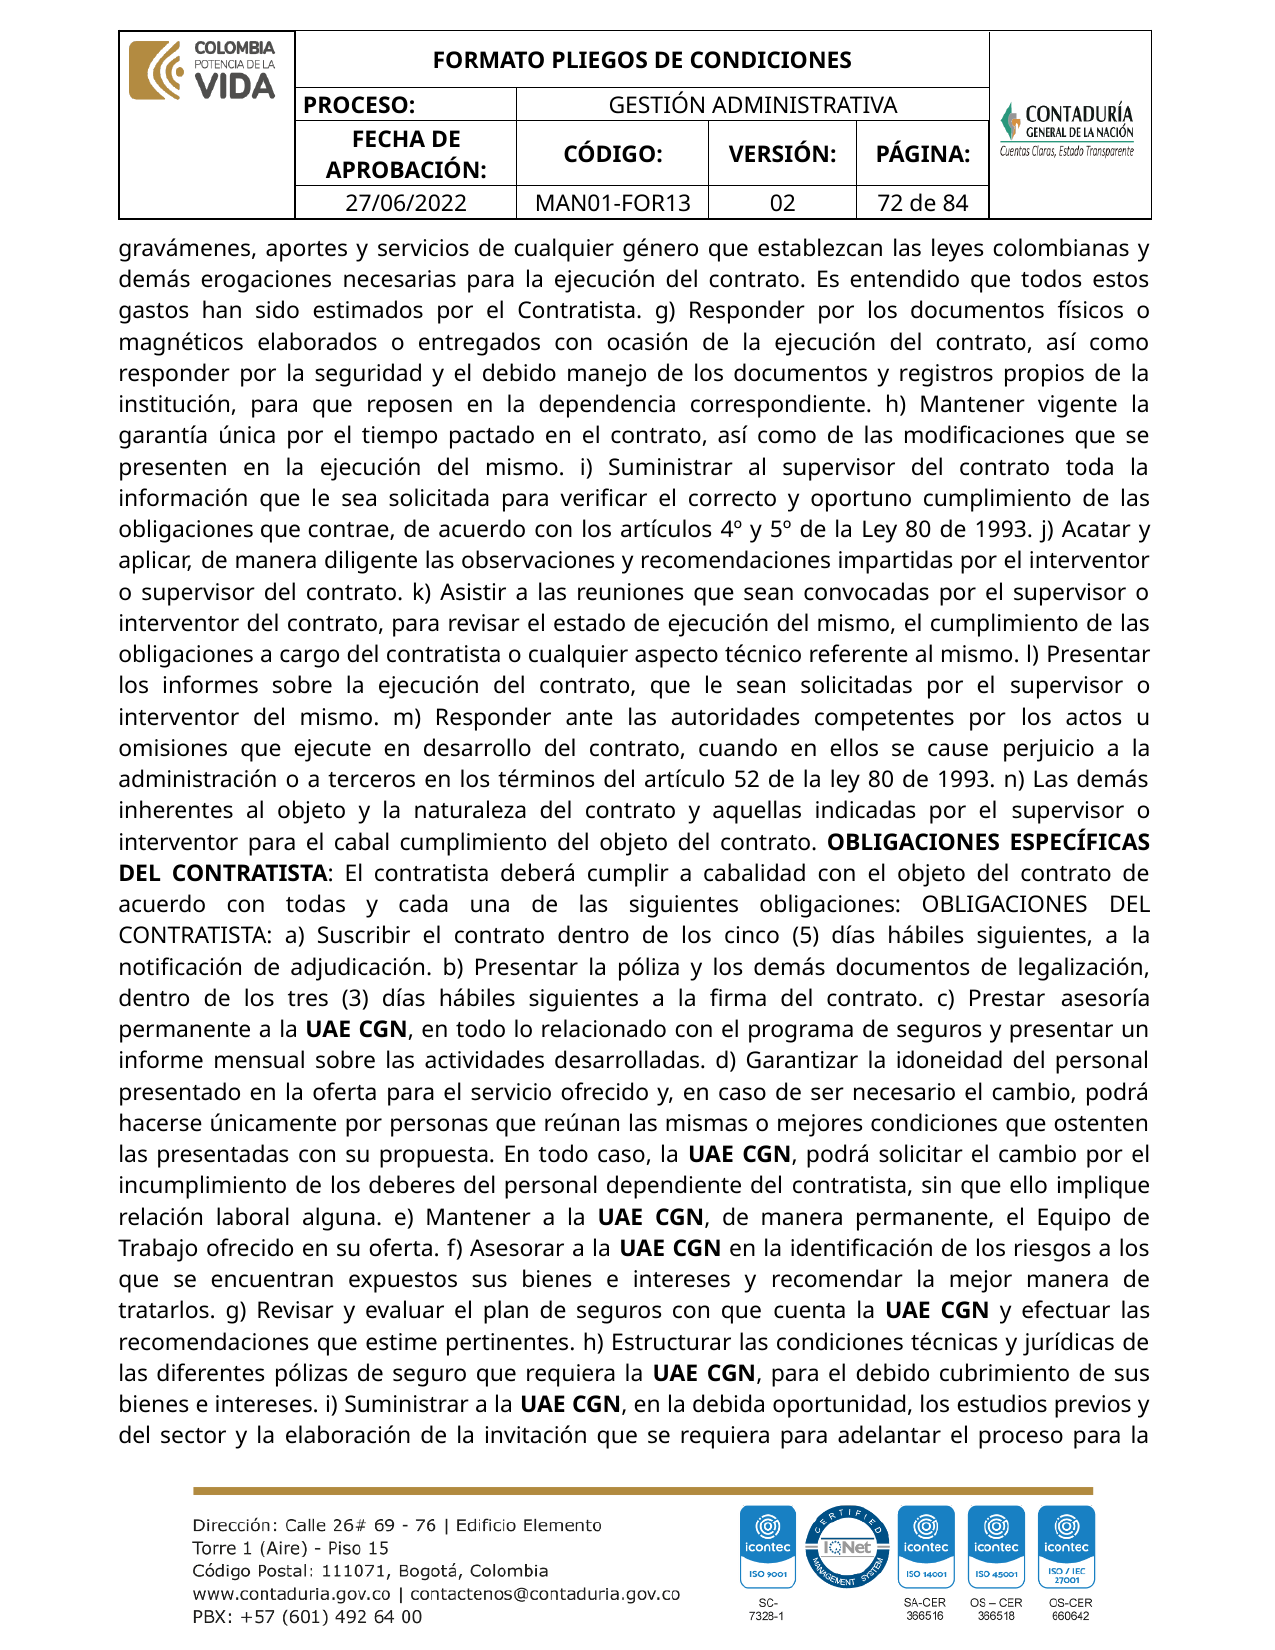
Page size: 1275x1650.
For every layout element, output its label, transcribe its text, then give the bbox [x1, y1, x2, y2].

picture [127, 32, 285, 105]
picture [990, 90, 1145, 169]
picture [0, 1455, 1275, 1650]
